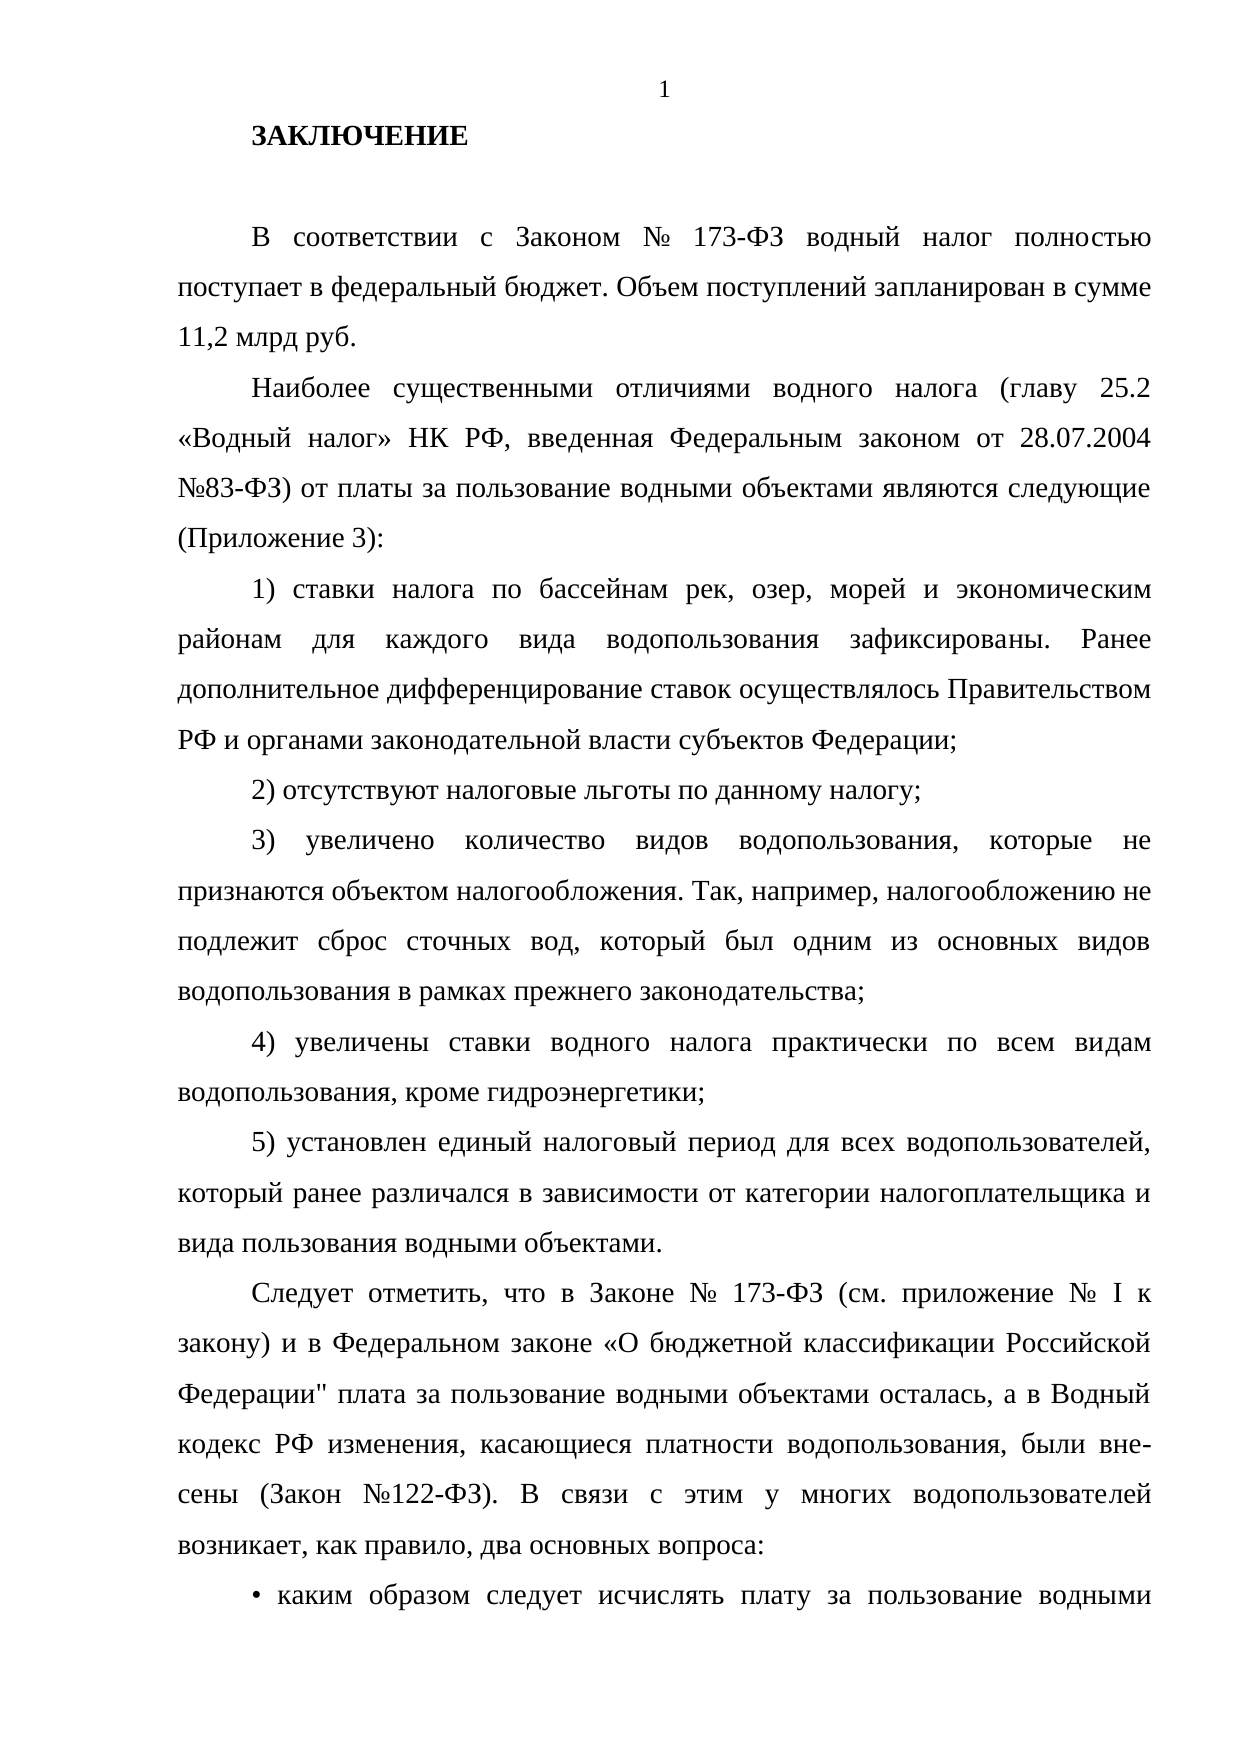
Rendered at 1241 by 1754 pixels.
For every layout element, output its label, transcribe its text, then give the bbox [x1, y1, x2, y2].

text 1) ставки налога по бассейнам рек, озер, морей и экономическим районам для каждого вида водопользования зафиксированы. Ранее дополнительное дифференцирование ставок осуществлялось Правительством РФ и органами законодательной власти субъектов Федерации; [177, 571, 1152, 755]
text 3) увеличено количество видов водопользования, которые не признаются объектом налогообложения. Так, например, налогообложению не подлежит сброс сточных вод, который был одним из основных видов водопользования в рамках прежнего законодательства; [177, 822, 1152, 1007]
text Следует отметить, что в Законе № 173-ФЗ (см. приложение № I к закону) и в Федеральном законе «О бюджетной классификации Российской Федерации" плата за пользование водными объектами осталась, а в Водный кодекс РФ изменения, касающиеся платности водопользования, были внесены (Закон №122-ФЗ). В связи с этим у многих водопользователей возникает, как правило, два основных вопроса: [177, 1275, 1152, 1560]
text 2) отсутствуют налоговые льготы по данному налогу; [177, 772, 1152, 806]
text ЗАКЛЮЧЕНИЕ [177, 118, 1152, 152]
text 5) установлен единый налоговый период для всех водопользователей, который ранее различался в зависимости от категории налогоплательщика и вида пользования водными объектами. [177, 1124, 1152, 1258]
text В соответствии с Законом № 173-ФЗ водный налог полностью поступает в федеральный бюджет. Объем поступлений запланирован в сумме 11,2 млрд руб. [177, 219, 1152, 353]
text Наиболее существенными отличиями водного налога (главу 25.2 «Водный налог» НК РФ, введенная Федеральным законом от 28.07.2004 №83-ФЗ) от платы за пользование водными объектами являются следующие (Приложение 3): [177, 370, 1152, 554]
text 4) увеличены ставки водного налога практически по всем видам водопользования, кроме гидроэнергетики; [177, 1024, 1152, 1108]
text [177, 1577, 1152, 1611]
